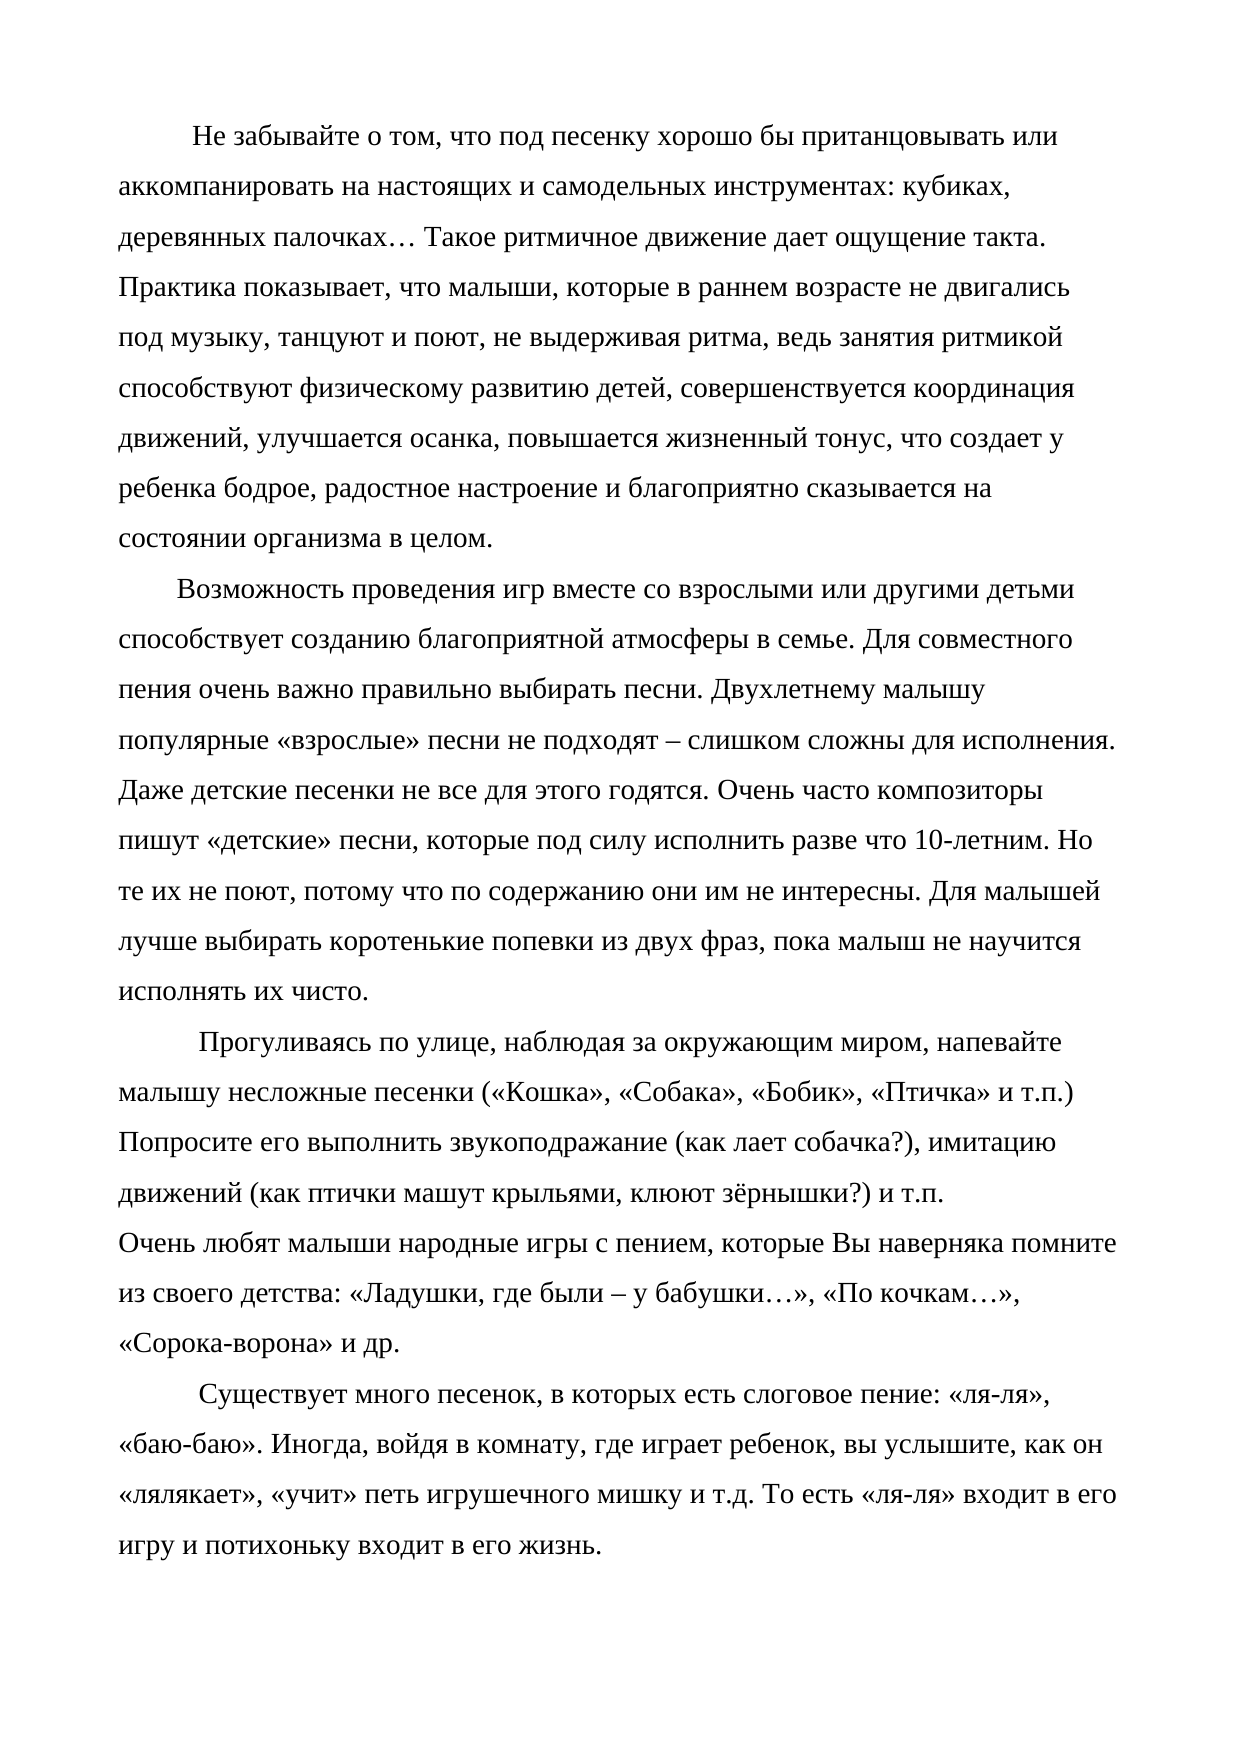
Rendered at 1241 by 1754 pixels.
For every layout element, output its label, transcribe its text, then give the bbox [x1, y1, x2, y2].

text Не забывайте о том, что под песенку хорошо бы пританцовывать или аккомпанировать на настоящих и самодельных инструментах: кубиках, деревянных палочках… Такое ритмичное движение дает ощущение такта. Практика показывает, что малыши, которые в раннем возрасте не двигались под музыку, танцуют и поют, не выдерживая ритма, ведь занятия ритмикой способствуют физическому развитию детей, совершенствуется координация движений, улучшается осанка, повышается жизненный тонус, что создает у ребенка бодрое, радостное настроение и благоприятно сказывается на состоянии организма в целом. Возможность проведения игр вместе со взрослыми или другими детьми способствует созданию благоприятной атмосферы в семье. Для совместного пения очень важно правильно выбирать песни. Двухлетнему малышу популярные «взрослые» песни не подходят – слишком сложны для исполнения. Даже детские песенки не все для этого годятся. Очень часто композиторы пишут «детские» песни, которые под силу исполнить разве что 10-летним. Но те их не поют, потому что по содержанию они им не интересны. Для малышей лучше выбирать коротенькие попевки из двух фраз, пока малыш не научится исполнять их чисто. Прогуливаясь по улице, наблюдая за окружающим миром, напевайте малышу несложные песенки («Кошка», «Собака», «Бобик», «Птичка» и т.п.) Попросите его выполнить звукоподражание (как лает собачка?), имитацию движений (как птички машут крыльями, клюют зёрнышки?) и т.п. Очень любят малыши народные игры с пением, которые Вы наверняка помните из своего детства: «Ладушки, где были – у бабушки…», «По кочкам…», «Сорока-ворона» и др. Существует много песенок, в которых есть слоговое пение: «ля-ля», «баю-баю». Иногда, войдя в комнату, где играет ребенок, вы услышите, как он «лялякает», «учит» петь игрушечного мишку и т.д. То есть «ля-ля» входит в его игру и потихоньку входит в его жизнь. [118, 118, 1122, 1560]
